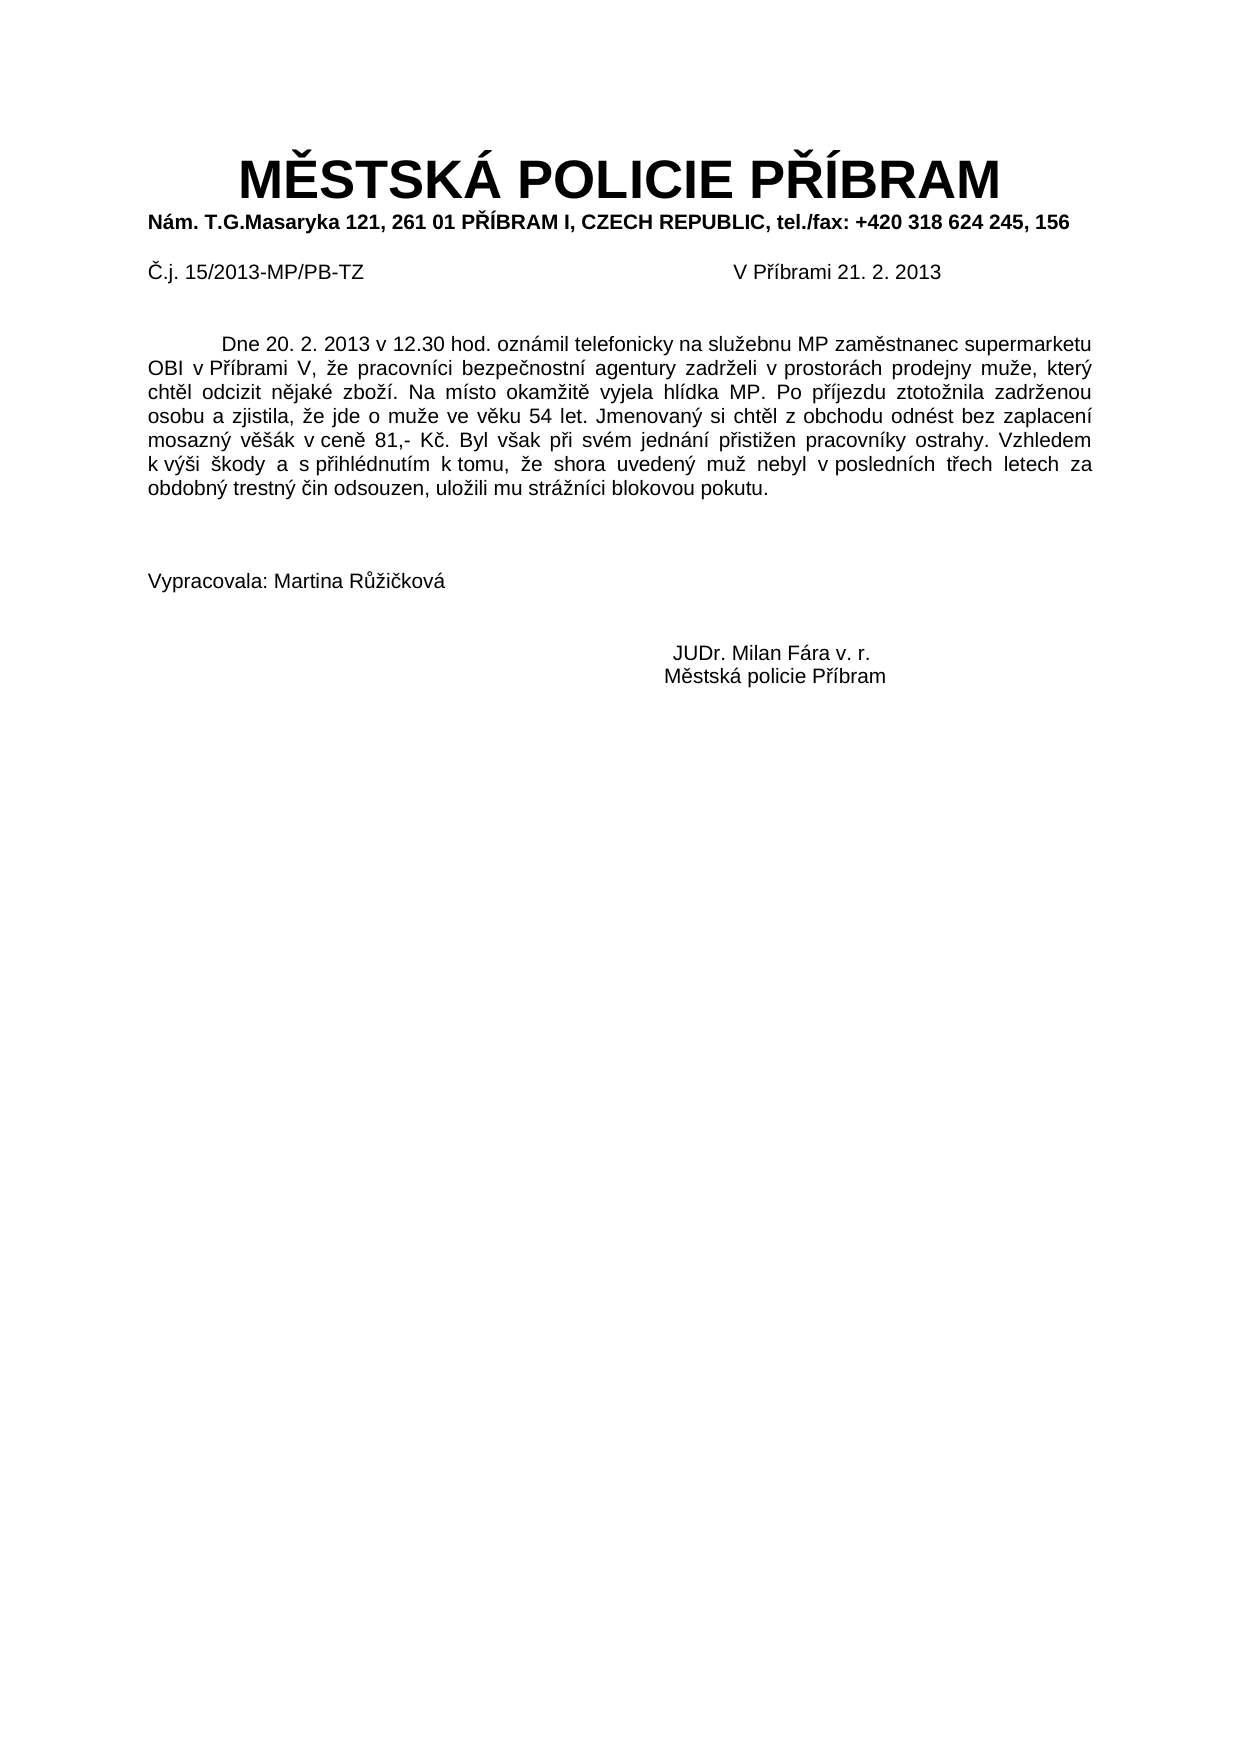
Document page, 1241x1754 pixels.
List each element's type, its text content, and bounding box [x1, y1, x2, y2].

text Č.j. 15/2013-MP/PB-TZ V Příbrami 21. 2. 2013 [148, 260, 1093, 284]
text Vypracovala: Martina Růžičková [148, 568, 1093, 592]
text MĚSTSKÁ POLICIE PŘÍBRAM [148, 148, 1093, 210]
text Městská policie Příbram [148, 664, 1093, 688]
text Nám. T.G.Masaryka 121, 261 01 PŘÍBRAM I, CZECH REPUBLIC, tel./fax: +420 318 624 245, 156 [148, 210, 1093, 234]
text JUDr. Milan Fára v. r. [598, 640, 1093, 664]
text Dne 20. 2. 2013 v 12.30 hod. oznámil telefonicky na služebnu MP zaměstnanec supermarketu OBI v Příbrami V, že pracovníci bezpečnostní agentury zadrželi v prostorách prodejny muže, který chtěl odcizit nějaké zboží. Na místo okamžitě vyjela hlídka MP. Po příjezdu ztotožnila zadrženou osobu a zjistila, že jde o muže ve věku 54 let. Jmenovaný si chtěl z obchodu odnést bez zaplacení mosazný věšák v ceně 81,- Kč. Byl však při svém jednání přistižen pracovníky ostrahy. Vzhledem k výši škody a s přihlédnutím k tomu, že shora uvedený muž nebyl v posledních třech letech za obdobný trestný čin odsouzen, uložili mu strážníci blokovou pokutu. [148, 332, 1093, 500]
